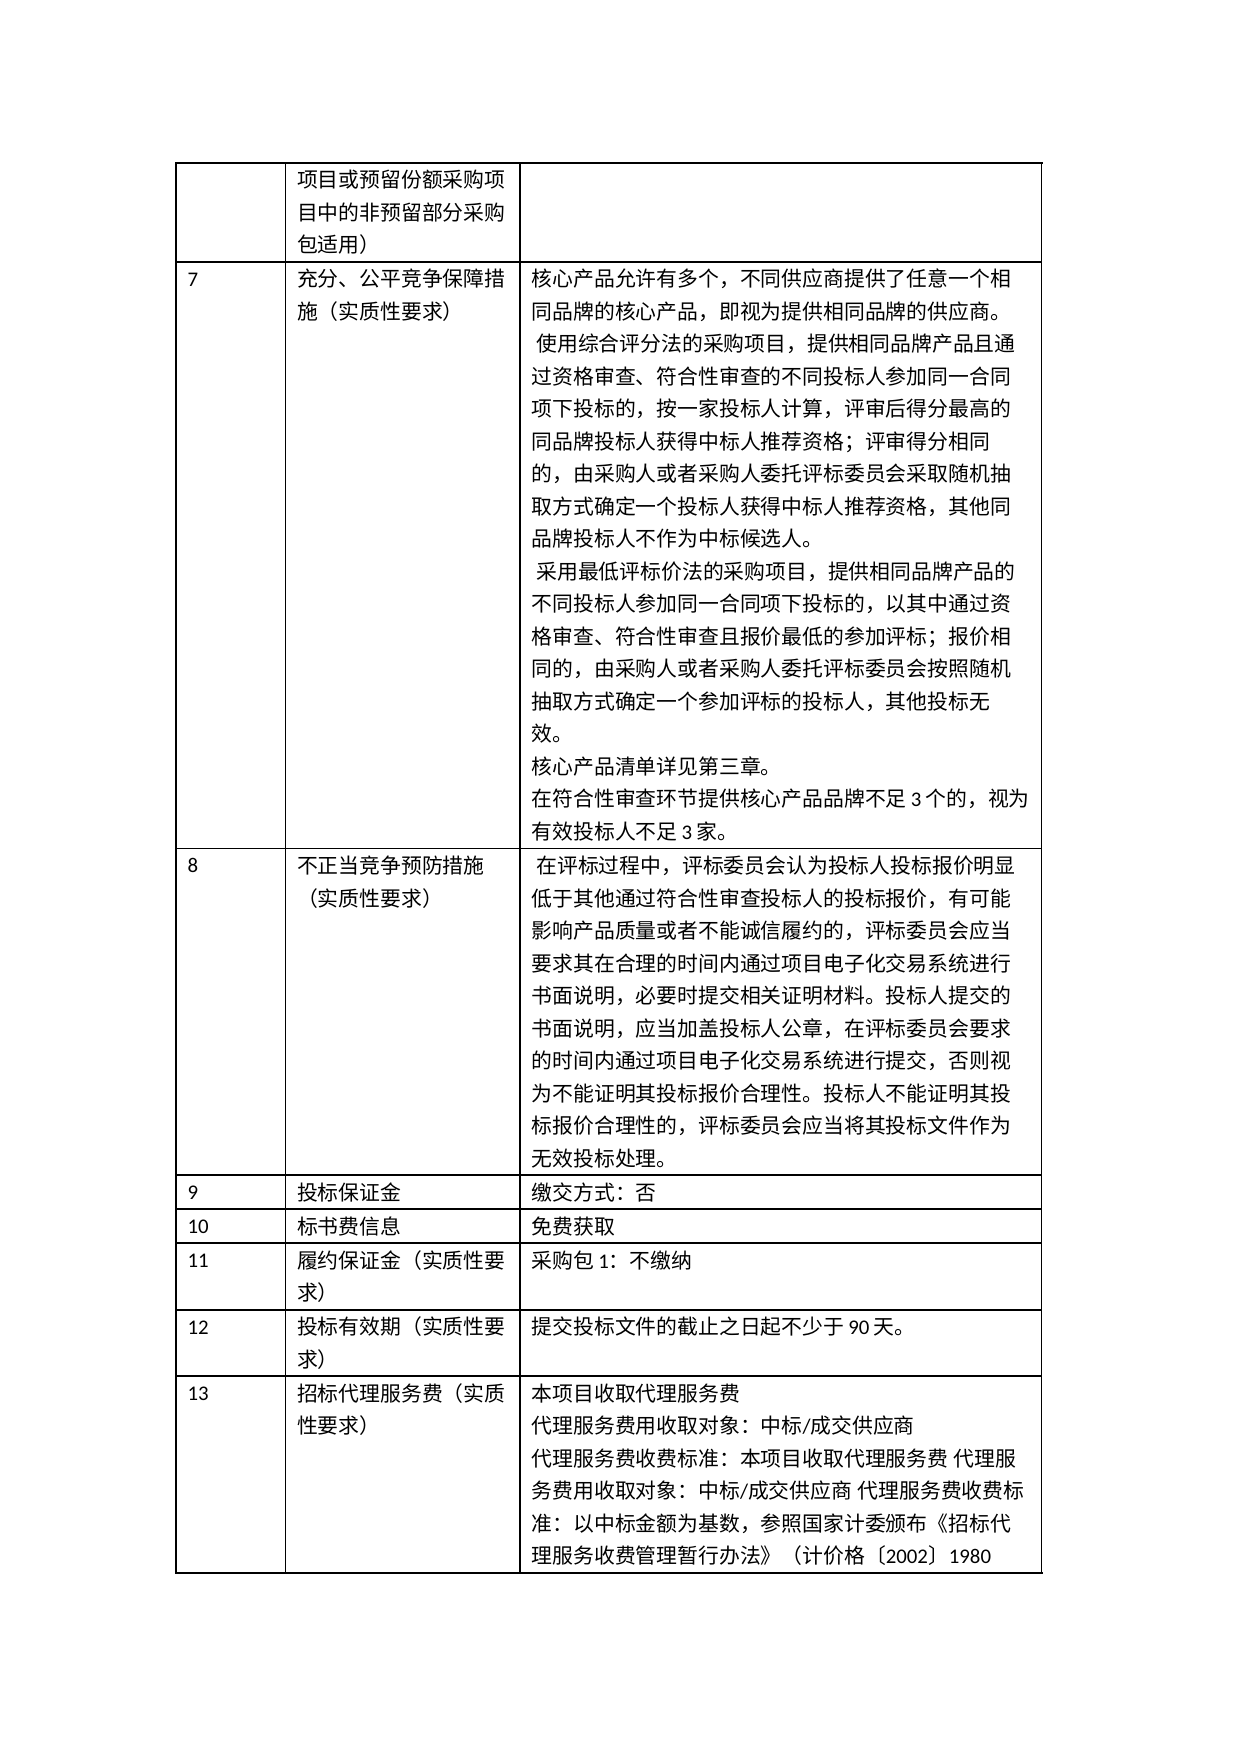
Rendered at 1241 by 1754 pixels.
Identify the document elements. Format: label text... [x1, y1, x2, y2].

table_cell 8 [177, 849, 285, 1174]
table_cell 12 [177, 1311, 285, 1375]
table_cell 缴交方式：否 [521, 1176, 1041, 1208]
table_cell 10 [177, 1210, 285, 1242]
table_cell 投标保证金 [286, 1176, 519, 1208]
table_cell 履约保证金（实质性要求） [286, 1244, 519, 1309]
table_cell 免费获取 [521, 1210, 1041, 1242]
table_cell 11 [177, 1244, 285, 1309]
table_cell 核心产品允许有多个，不同供应商提供了任意一个相同品牌的核心产品，即视为提供相同品牌的供应商。 使用综合评分法的采购项目，提供相同品牌产品且通过资格审查、符合性审查的不同投标人参加同一合同项下投标的，按一家投标人计算，评审后得分最高的同品牌投标人获得中标人推荐资格；评审得分相同的，由采购人或者采购人委托评标委员会采取随机抽取方式确定一个投标人获得中标人推荐资格，其他同品牌投标人不作为中标候选人。 采用最低评标价法的采购项目，提供相同品牌产品的不同投标人参加同一合同项下投标的，以其中通过资格审查、符合性审查且报价最低的参加评标；报价相同的，由采购人或者采购人委托评标委员会按照随机抽取方式确定一个参加评标的投标人，其他投标无效。 核心产品清单详见第三章。 在符合性审查环节提供核心产品品牌不足3个的，视为有效投标人不足3家。 [521, 263, 1041, 848]
table_cell 采购包1：不缴纳 [521, 1244, 1041, 1309]
table_cell 充分、公平竞争保障措施（实质性要求） [286, 263, 519, 848]
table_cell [521, 1377, 1041, 1572]
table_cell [286, 164, 519, 261]
table_cell 9 [177, 1176, 285, 1208]
table_cell 13 [177, 1377, 285, 1572]
table_cell 投标有效期（实质性要求） [286, 1311, 519, 1375]
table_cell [521, 164, 1041, 261]
table_cell 标书费信息 [286, 1210, 519, 1242]
table_cell 在评标过程中，评标委员会认为投标人投标报价明显低于其他通过符合性审查投标人的投标报价，有可能影响产品质量或者不能诚信履约的，评标委员会应当要求其在合理的时间内通过项目电子化交易系统进行书面说明，必要时提交相关证明材料。投标人提交的书面说明，应当加盖投标人公章，在评标委员会要求的时间内通过项目电子化交易系统进行提交，否则视为不能证明其投标报价合理性。投标人不能证明其投标报价合理性的，评标委员会应当将其投标文件作为无效投标处理。 [521, 849, 1041, 1174]
table_cell 6 [177, 164, 285, 261]
table_cell 7 [177, 263, 285, 848]
table_cell 招标代理服务费（实质性要求） [286, 1377, 519, 1572]
table_cell 提交投标文件的截止之日起不少于90天。 [521, 1311, 1041, 1375]
table_cell 不正当竞争预防措施（实质性要求） [286, 849, 519, 1174]
